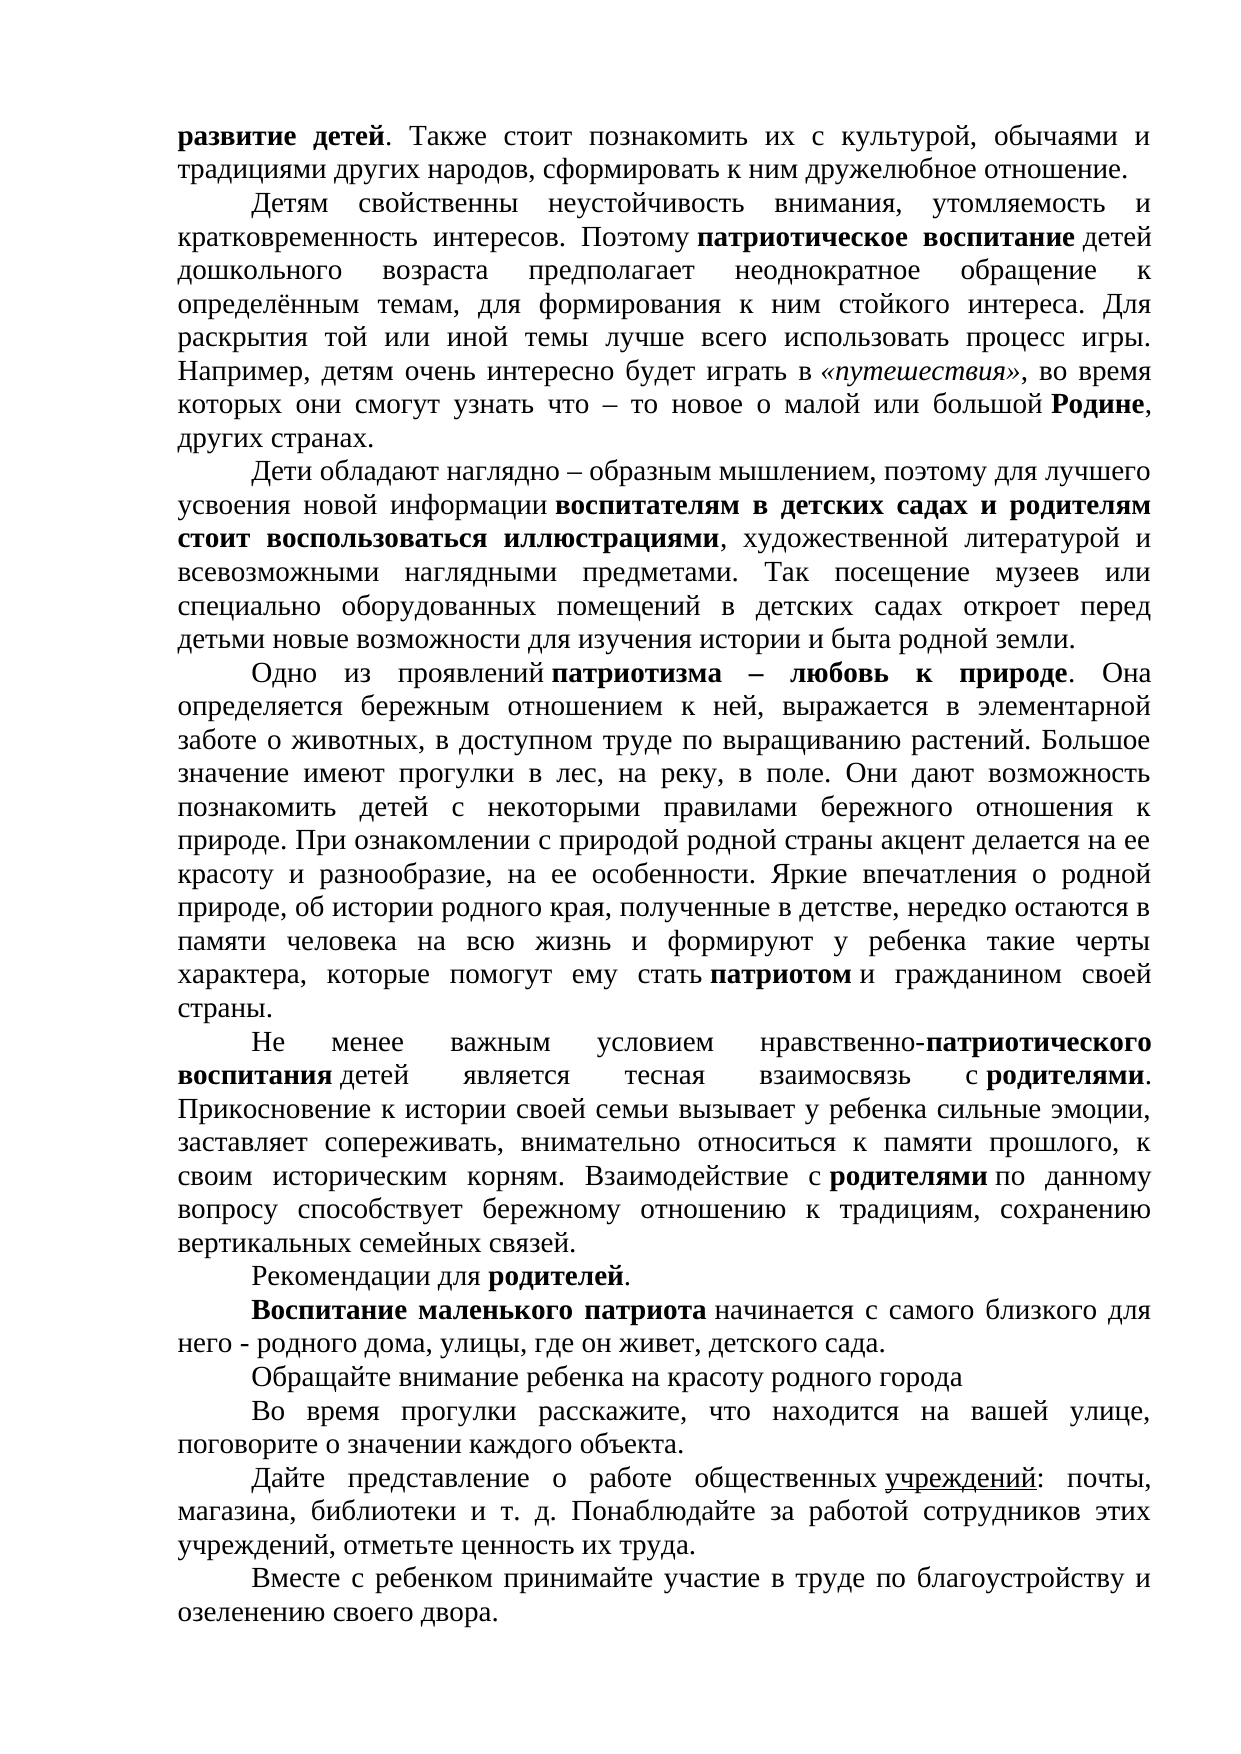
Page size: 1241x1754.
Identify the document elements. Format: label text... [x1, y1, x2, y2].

text Обращайте внимание ребенка на красоту родного города [177, 1359, 1152, 1393]
text Одно из проявлений патриотизма – любовь к природе. Она определяется бережным отношением к ней, выражается в элементарной заботе о животных, в доступном труде по выращиванию растений. Большое значение имеют прогулки в лес, на реку, в поле. Они дают возможность познакомить детей с некоторыми правилами бережного отношения к природе. При ознакомлении с природой родной страны акцент делается на ее красоту и разнообразие, на ее особенности. Яркие впечатления о родной природе, об истории родного края, полученные в детстве, нередко остаются в памяти человека на всю жизнь и формируют у ребенка такие черты характера, которые помогут ему стать патриотом и гражданином своей страны. [177, 655, 1152, 1024]
text Рекомендации для родителей. [177, 1258, 1152, 1292]
text Дайте представление о работе общественных учреждений: почты, магазина, библиотеки и т. д. Понаблюдайте за работой сотрудников этих учреждений, отметьте ценность их труда. [177, 1460, 1152, 1560]
text Воспитание маленького патриота начинается с самого близкого для него - родного дома, улицы, где он живет, детского сада. [177, 1292, 1152, 1359]
text Вместе с ребенком принимайте участие в труде по благоустройству и озеленению своего двора. [177, 1560, 1152, 1627]
text Во время прогулки расскажите, что находится на вашей улице, поговорите о значении каждого объекта. [177, 1393, 1152, 1460]
text Дети обладают наглядно – образным мышлением, поэтому для лучшего усвоения новой информации воспитателям в детских садах и родителям стоит воспользоваться иллюстрациями, художественной литературой и всевозможными наглядными предметами. Так посещение музеев или специально оборудованных помещений в детских садах откроет перед детьми новые возможности для изучения истории и быта родной земли. [177, 453, 1152, 655]
text Не менее важным условием нравственно-патриотического воспитания детей является тесная взаимосвязь с родителями. Прикосновение к истории своей семьи вызывает у ребенка сильные эмоции, заставляет сопереживать, внимательно относиться к памяти прошлого, к своим историческим корням. Взаимодействие с родителями по данному вопросу способствует бережному отношению к традициям, сохранению вертикальных семейных связей. [177, 1024, 1152, 1258]
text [177, 118, 1152, 185]
text Детям свойственны неустойчивость внимания, утомляемость и кратковременность интересов. Поэтому патриотическое воспитание детей дошкольного возраста предполагает неоднократное обращение к определённым темам, для формирования к ним стойкого интереса. Для раскрытия той или иной темы лучше всего использовать процесс игры. Например, детям очень интересно будет играть в «путешествия», во время которых они смогут узнать что – то новое о малой или большой Родине, других странах. [177, 185, 1152, 453]
